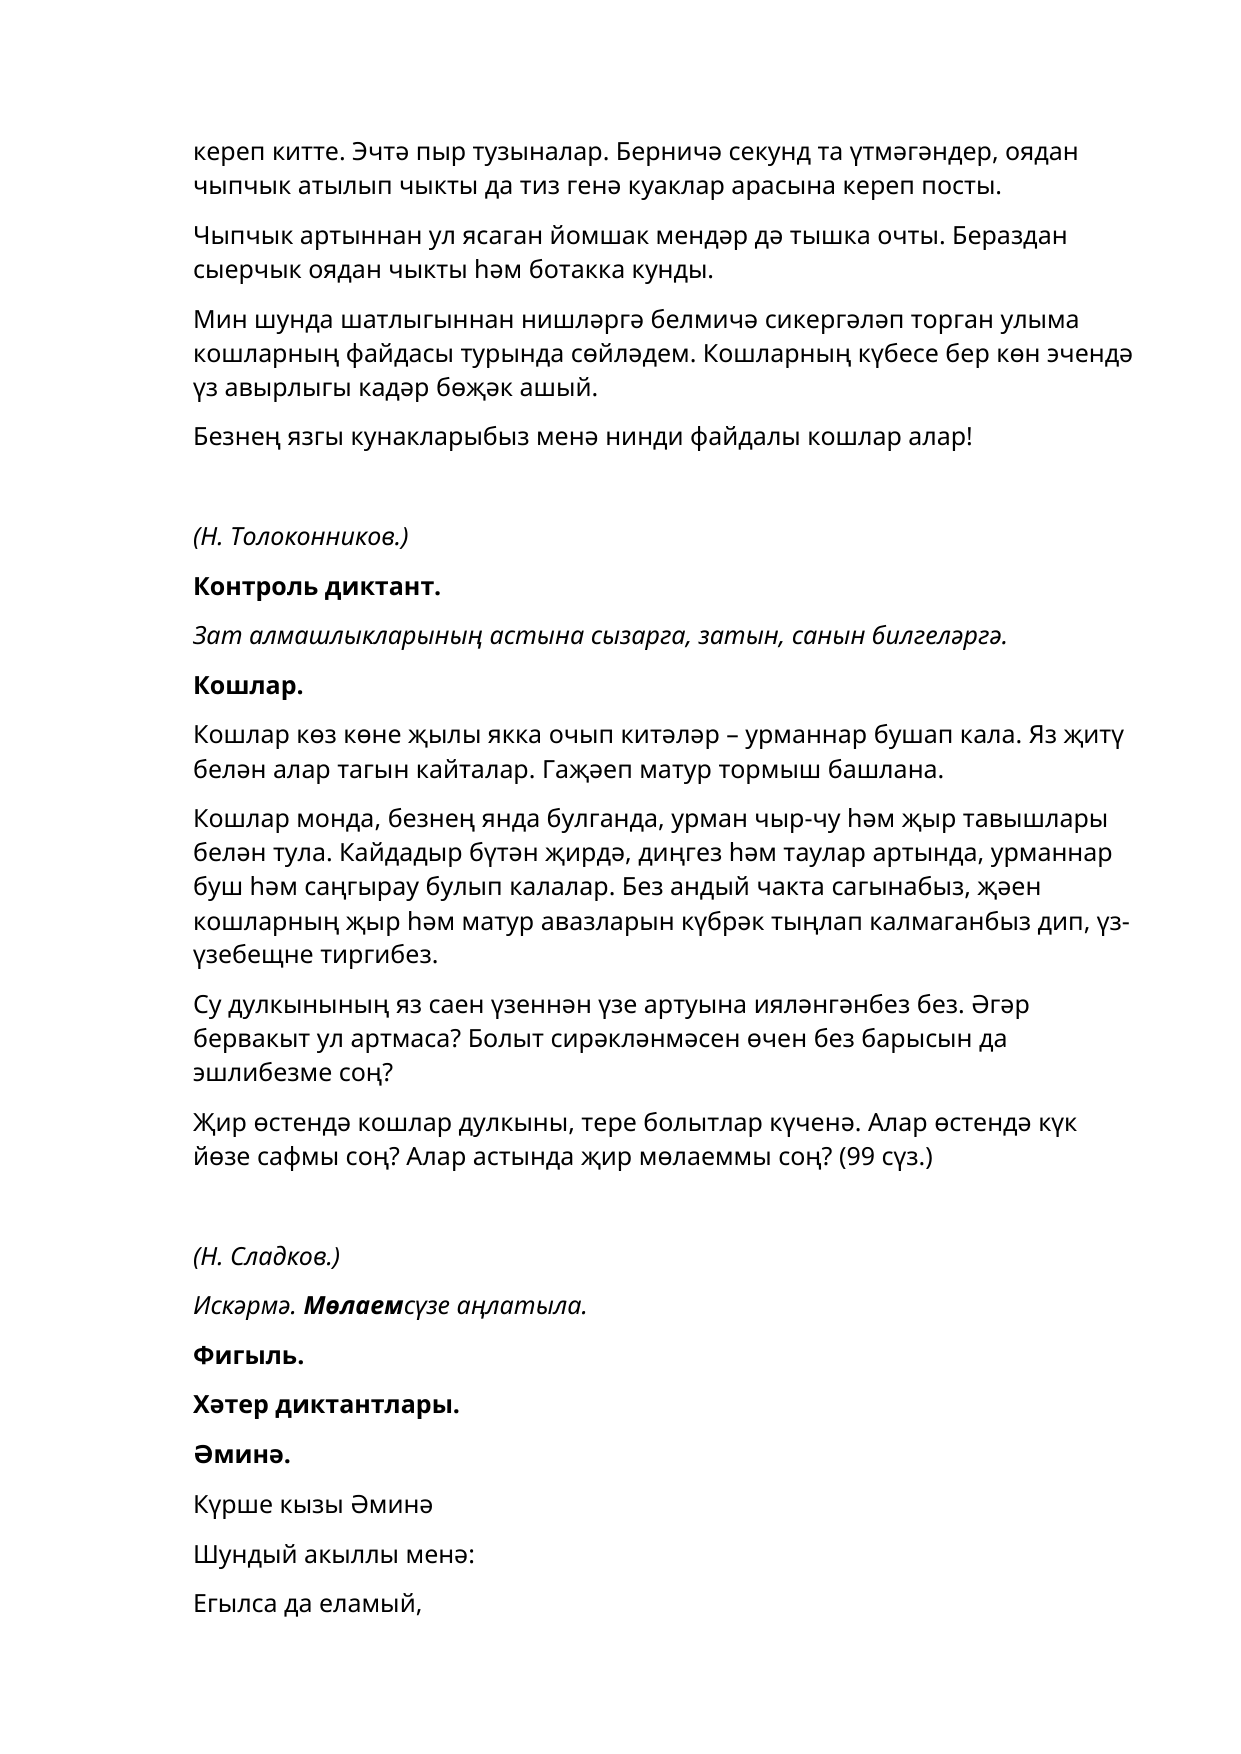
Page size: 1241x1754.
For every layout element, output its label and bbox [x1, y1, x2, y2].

table_header [177, 118, 1152, 1620]
